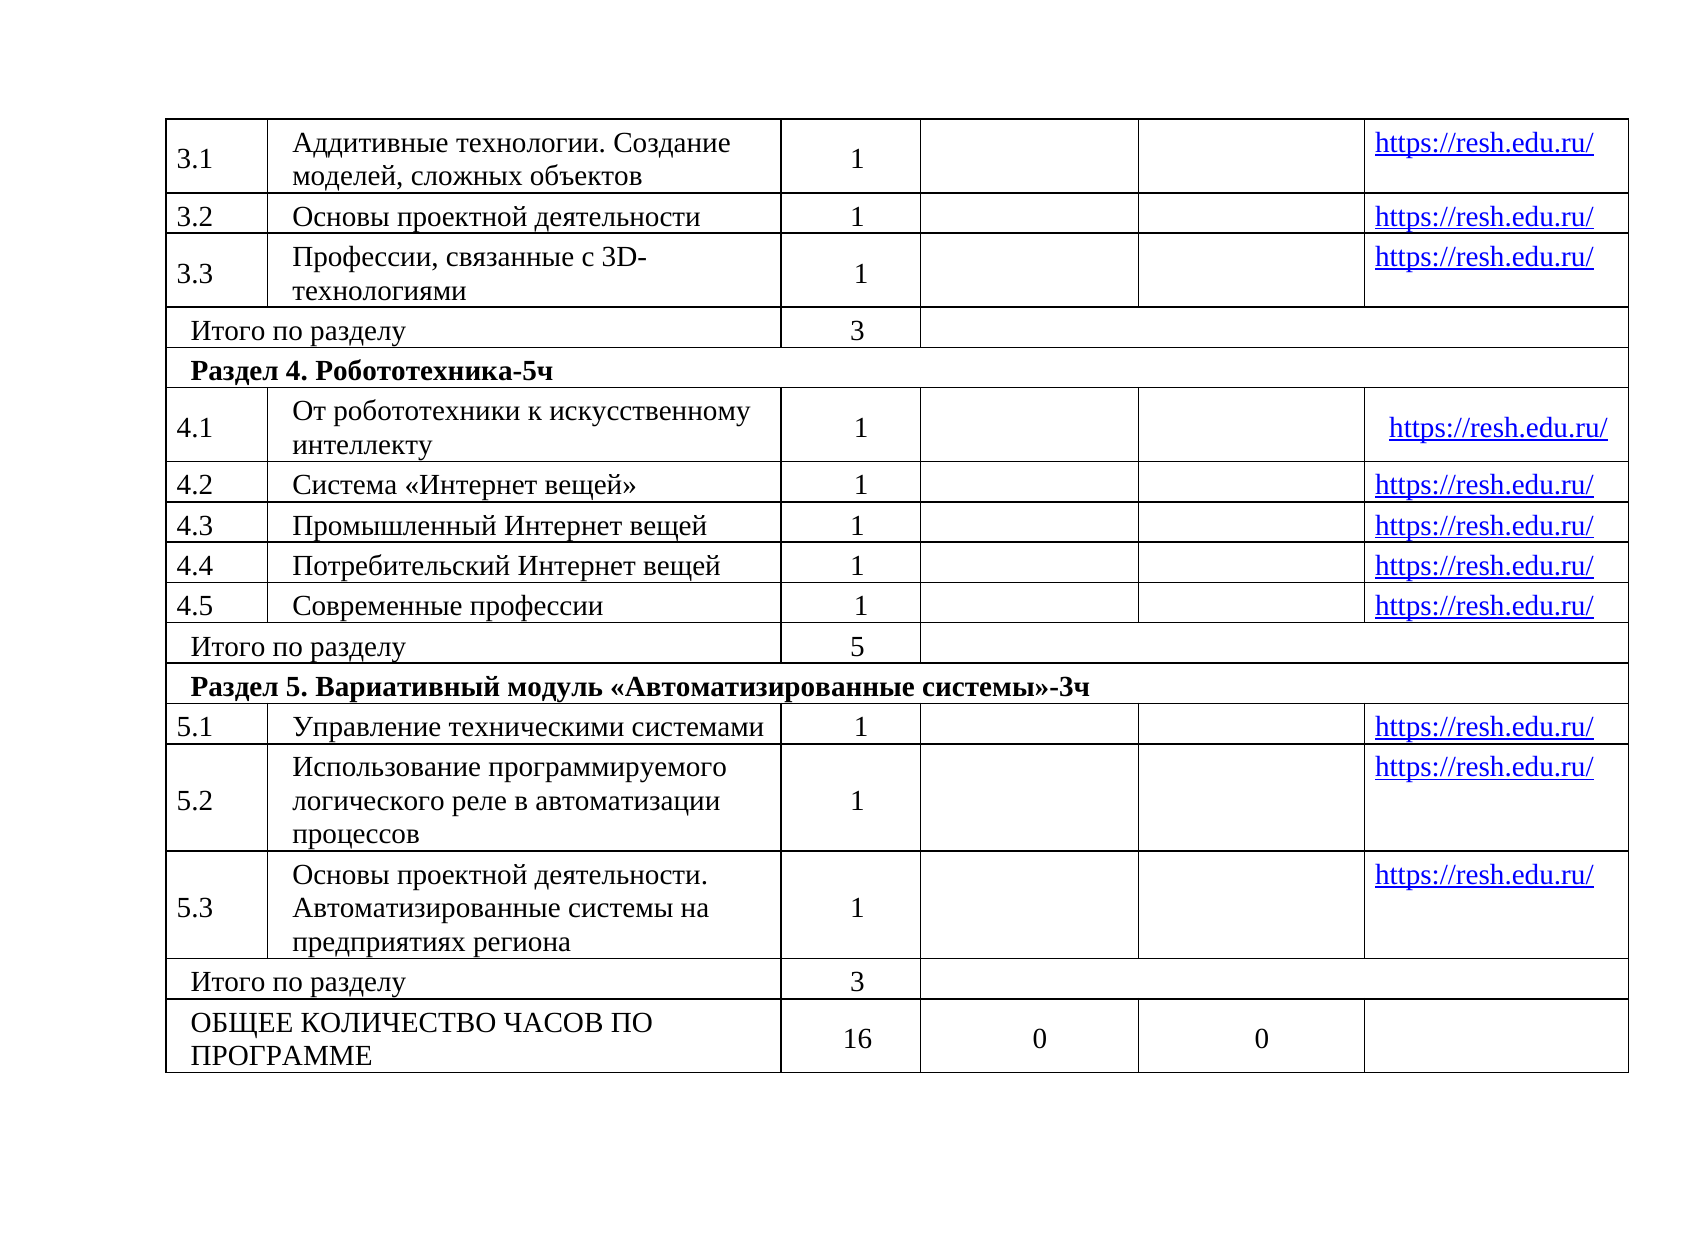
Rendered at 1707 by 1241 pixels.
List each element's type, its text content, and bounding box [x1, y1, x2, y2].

table_cell Итого по разделу [167, 623, 780, 662]
table_cell [1139, 194, 1364, 232]
table_cell [921, 462, 1138, 501]
table_cell Итого по разделу [167, 959, 780, 998]
table_cell Раздел 5. Вариативный модуль «Автоматизированные системы»-3ч [167, 664, 1628, 702]
table_cell 5.2 [167, 745, 267, 850]
table_cell От робототехники к искусственному интеллекту [268, 388, 780, 461]
table_cell Использование программируемого логического реле в автоматизации процессов [268, 745, 780, 850]
table_cell 3 [782, 959, 920, 998]
table_cell [921, 234, 1138, 306]
table_cell [1139, 503, 1364, 541]
table_cell [1139, 462, 1364, 501]
table_cell 1 [782, 745, 920, 850]
table_cell https://resh.edu.ru/ [1365, 543, 1628, 582]
table_cell [921, 583, 1138, 622]
table_cell https://resh.edu.ru/ [1365, 120, 1628, 192]
table_cell [1139, 234, 1364, 306]
table_cell [1139, 852, 1364, 958]
table_cell Современные профессии [268, 583, 780, 622]
table_cell 4.4 [167, 543, 267, 582]
table_cell 1 [782, 583, 920, 622]
table_cell [921, 308, 1628, 346]
table_cell [1365, 1000, 1628, 1072]
table_cell [921, 745, 1138, 850]
table_cell [1139, 583, 1364, 622]
table_cell 1 [782, 852, 920, 958]
table_cell [921, 120, 1138, 192]
table_cell [1139, 543, 1364, 582]
table_cell Итого по разделу [167, 308, 780, 346]
table_cell 3.1 [167, 120, 267, 192]
table_cell https://resh.edu.ru/ [1365, 194, 1628, 232]
table_cell https://resh.edu.ru/ [1365, 234, 1628, 306]
table_cell Потребительский Интернет вещей [268, 543, 780, 582]
table_cell 1 [782, 704, 920, 743]
table_cell https://resh.edu.ru/ [1365, 745, 1628, 850]
table_cell Аддитивные технологии. Создание моделей, сложных объектов [268, 120, 780, 192]
table_cell 1 [782, 388, 920, 461]
table_cell https://resh.edu.ru/ [1365, 704, 1628, 743]
table_cell 3.3 [167, 234, 267, 306]
table_cell https://resh.edu.ru/ [1365, 388, 1628, 461]
table_cell 1 [782, 120, 920, 192]
table_cell 5.1 [167, 704, 267, 743]
table_cell [1139, 745, 1364, 850]
table_cell [921, 543, 1138, 582]
table_cell https://resh.edu.ru/ [1365, 852, 1628, 958]
table_cell Основы проектной деятельности [268, 194, 780, 232]
table_cell Система «Интернет вещей» [268, 462, 780, 501]
table_cell 3.2 [167, 194, 267, 232]
table_cell [1139, 704, 1364, 743]
table_cell 3 [782, 308, 920, 346]
table_cell 1 [782, 194, 920, 232]
table_cell 0 [1139, 1000, 1364, 1072]
table_cell 1 [782, 543, 920, 582]
table_cell https://resh.edu.ru/ [1365, 462, 1628, 501]
table_cell 0 [921, 1000, 1138, 1072]
table_cell [921, 852, 1138, 958]
table_cell [921, 623, 1628, 662]
table_cell 5 [782, 623, 920, 662]
table_cell 1 [782, 462, 920, 501]
table_cell [921, 388, 1138, 461]
table_cell ОБЩЕЕ КОЛИЧЕСТВО ЧАСОВ ПО ПРОГРАММЕ [167, 1000, 780, 1072]
table_cell 4.3 [167, 503, 267, 541]
table_cell Промышленный Интернет вещей [268, 503, 780, 541]
table_cell Управление техническими системами [268, 704, 780, 743]
table_cell 1 [782, 503, 920, 541]
table_cell [1139, 120, 1364, 192]
table_cell [921, 194, 1138, 232]
table_cell [921, 704, 1138, 743]
table_cell https://resh.edu.ru/ [1365, 503, 1628, 541]
table_cell 5.3 [167, 852, 267, 958]
table_cell [921, 503, 1138, 541]
table_cell Основы проектной деятельности. Автоматизированные системы на предприятиях региона [268, 852, 780, 958]
table_cell Раздел 4. Робототехника-5ч [167, 348, 1628, 387]
table_cell 4.1 [167, 388, 267, 461]
table_cell 4.2 [167, 462, 267, 501]
table_cell 1 [782, 234, 920, 306]
table_cell https://resh.edu.ru/ [1365, 583, 1628, 622]
table_cell [1139, 388, 1364, 461]
table_cell Профессии, связанные с 3D-технологиями [268, 234, 780, 306]
table_cell 16 [782, 1000, 920, 1072]
table_cell [921, 959, 1628, 998]
table_cell 4.5 [167, 583, 267, 622]
